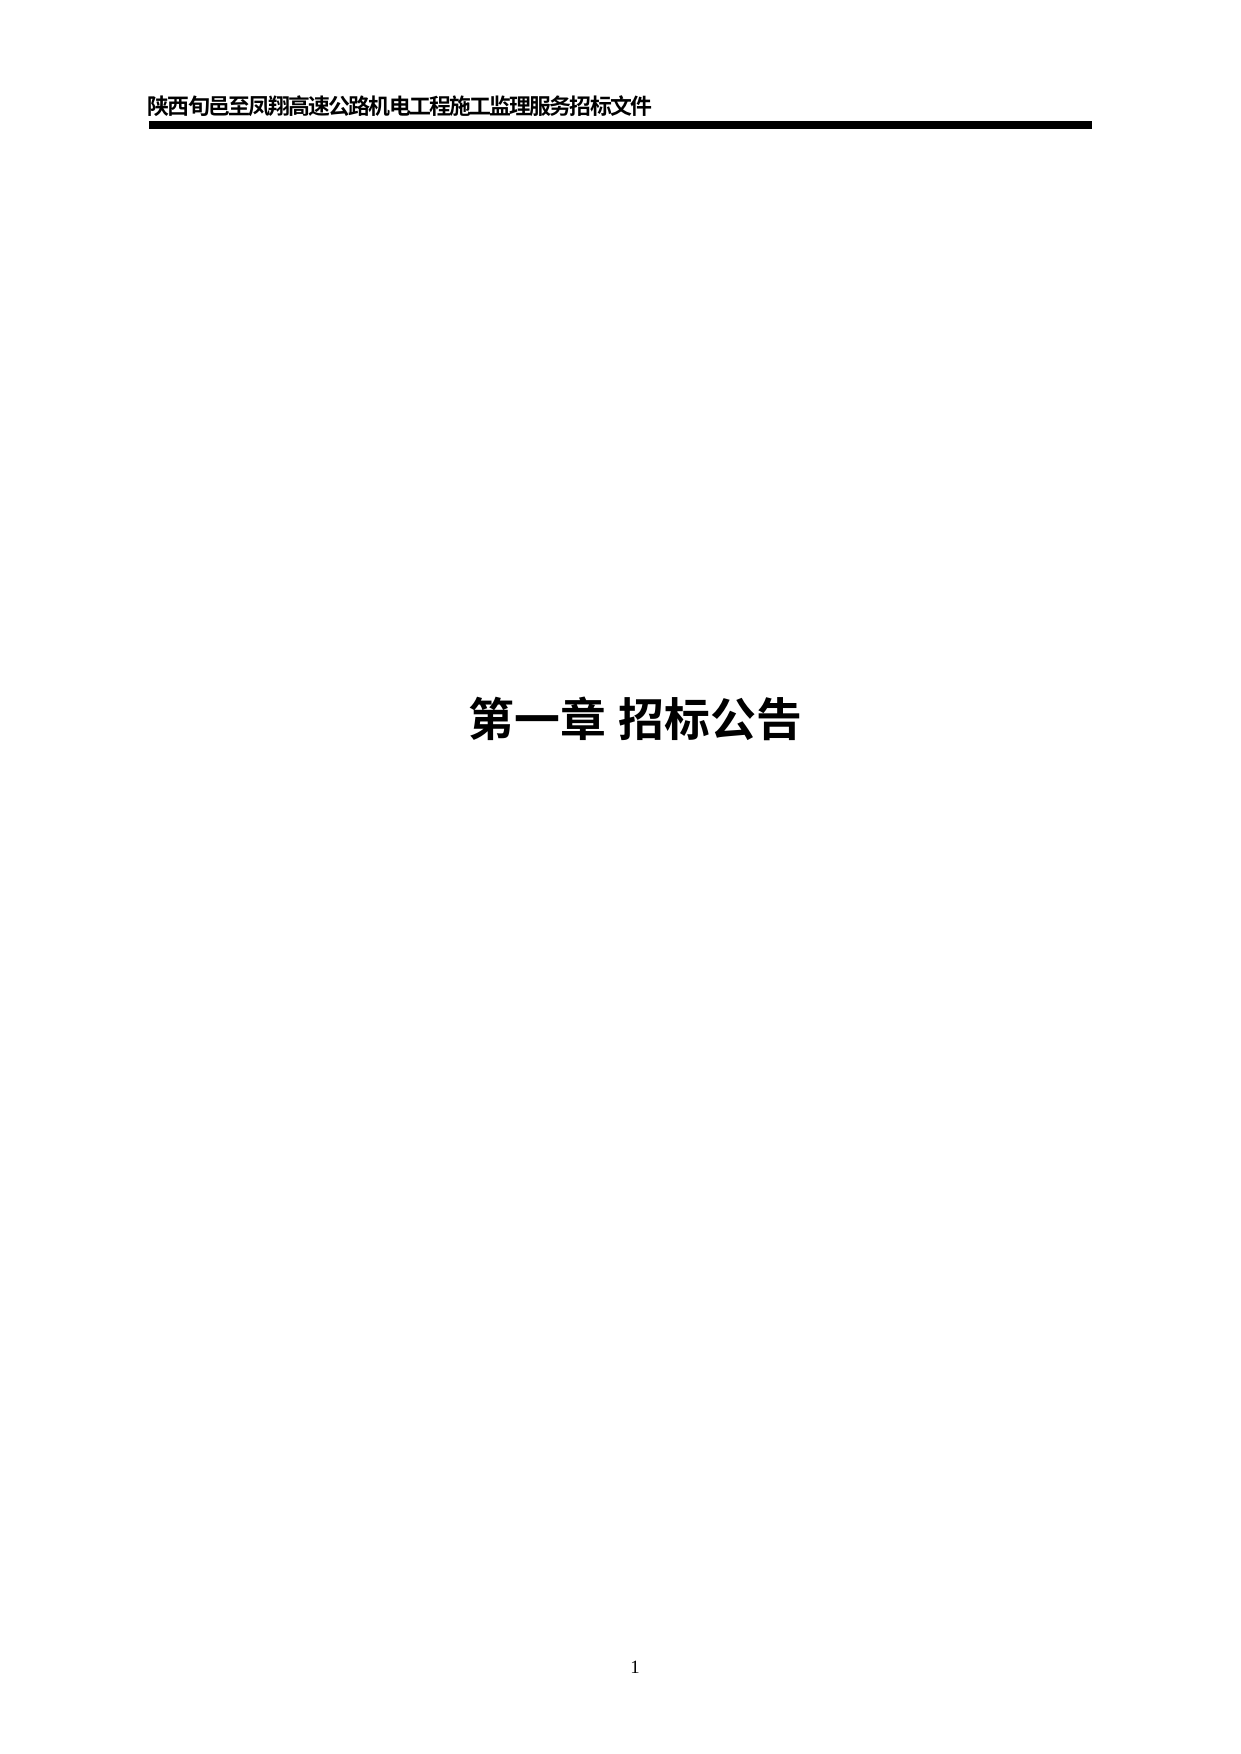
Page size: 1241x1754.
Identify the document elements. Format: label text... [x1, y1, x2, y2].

subtitle 招标公告 [148, 683, 1122, 749]
